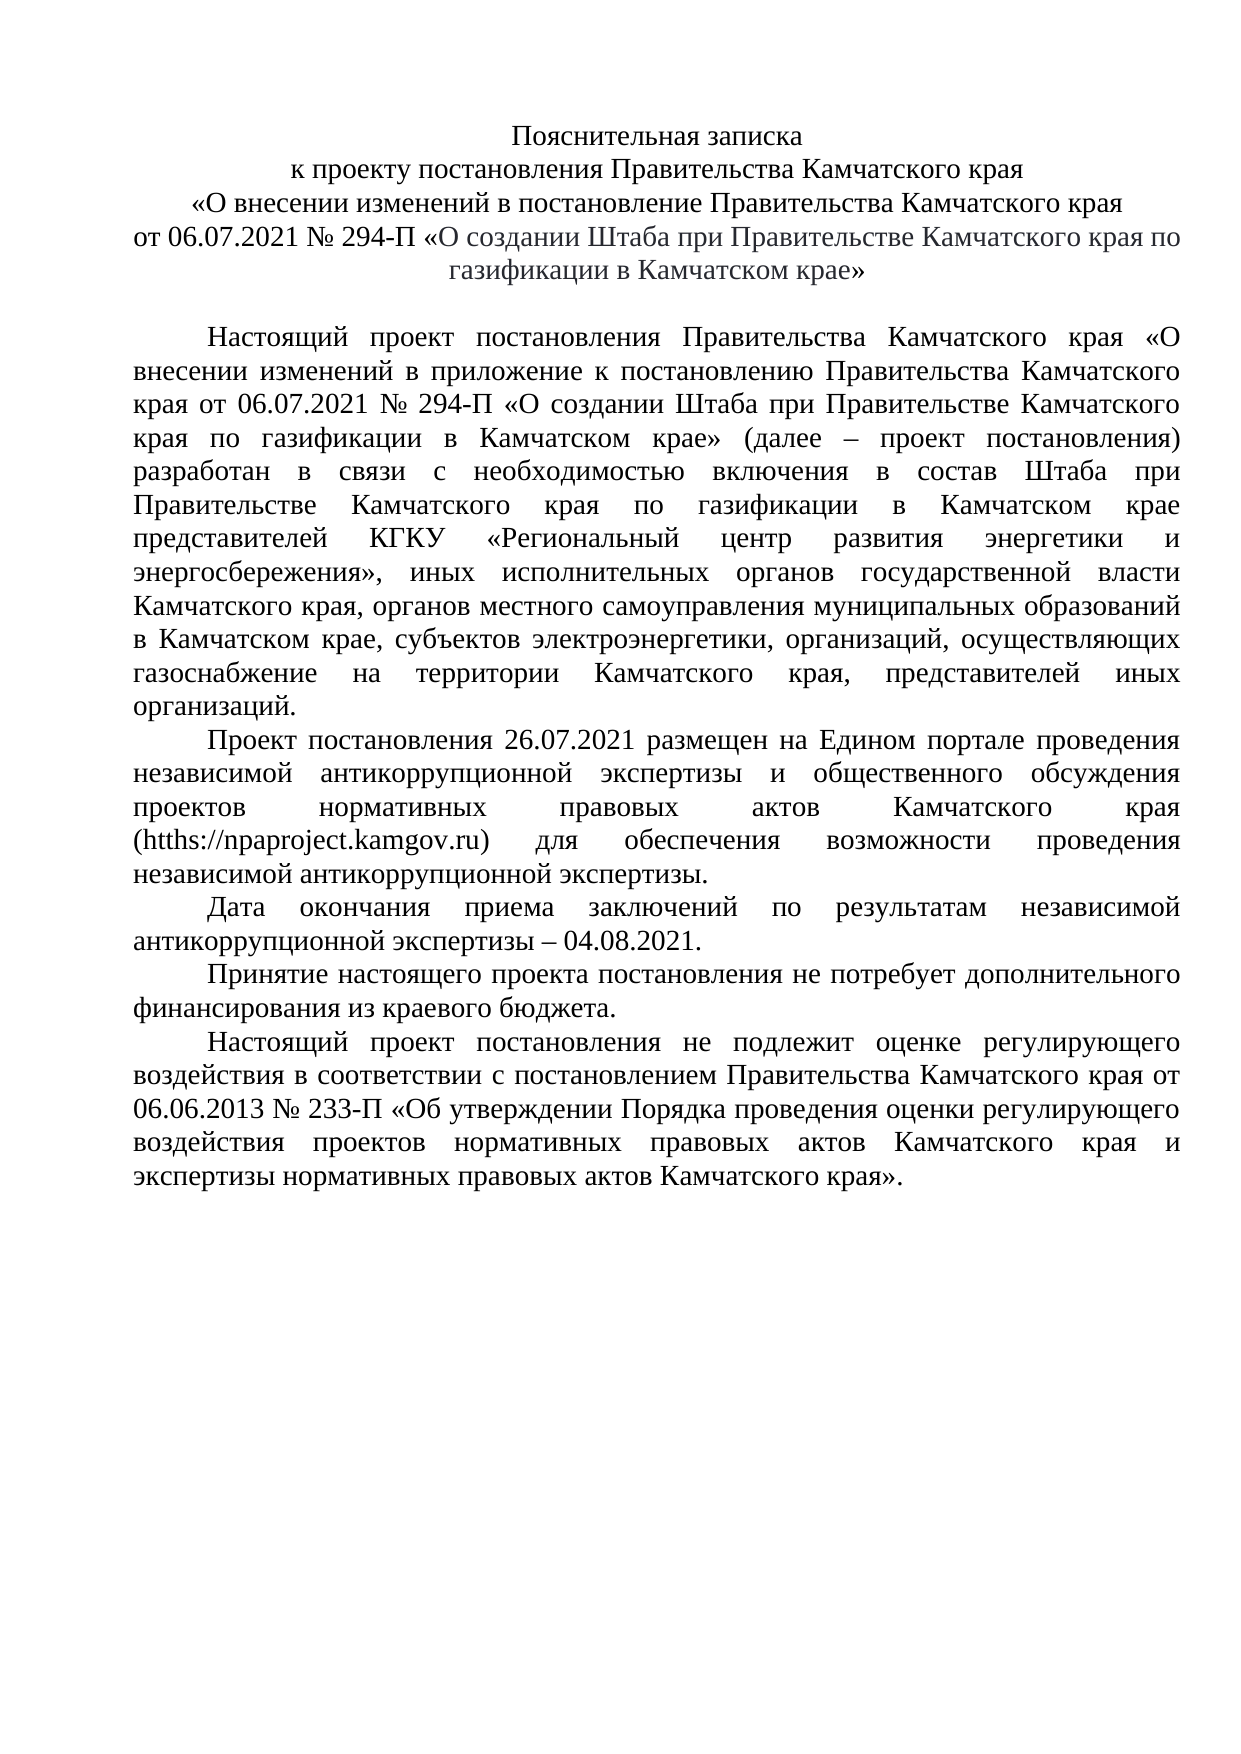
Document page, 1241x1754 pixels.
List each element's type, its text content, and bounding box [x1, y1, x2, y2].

subtitle от 06.07.2021 № 294-П «О создании Штаба при Правительстве Камчатского края по газификации в Камчатском крае» [133, 219, 1181, 286]
subtitle «О внесении изменений в постановление Правительства Камчатского края [133, 185, 1181, 219]
text Дата окончания приема заключений по результатам независимой антикоррупционной экспертизы – 04.08.2021. [133, 889, 1181, 957]
text Принятие настоящего проекта постановления не потребует дополнительного финансирования из краевого бюджета. [133, 957, 1181, 1024]
text к проекту постановления Правительства Камчатского края [133, 152, 1181, 185]
text Настоящий проект постановления Правительства Камчатского края «О внесении изменений в приложение к постановлению Правительства Камчатского края от 06.07.2021 № 294-П «О создании Штаба при Правительстве Камчатского края по газификации в Камчатском крае» (далее – проект постановления) разработан в связи с необходимостью включения в состав Штаба при Правительстве Камчатского края по газификации в Камчатском крае представителей КГКУ «Региональный центр развития энергетики и энергосбережения», иных исполнительных органов государственной власти Камчатского края, органов местного самоуправления муниципальных образований в Камчатском крае, субъектов электроэнергетики, организаций, осуществляющих газоснабжение на территории Камчатского края, представителей иных организаций. [133, 319, 1181, 722]
text Пояснительная записка [133, 118, 1181, 152]
text Настоящий проект постановления не подлежит оценке регулирующего воздействия в соответствии с постановлением Правительства Камчатского края от 06.06.2013 № 233-П «Об утверждении Порядка проведения оценки регулирующего воздействия проектов нормативных правовых актов Камчатского края и экспертизы нормативных правовых актов Камчатского края». [133, 1024, 1181, 1191]
text Проект постановления 26.07.2021 размещен на Едином портале проведения независимой антикоррупционной экспертизы и общественного обсуждения проектов нормативных правовых актов Камчатского края (htths://npaproject.kamgov.ru) для обеспечения возможности проведения независимой антикоррупционной экспертизы. [133, 722, 1181, 889]
